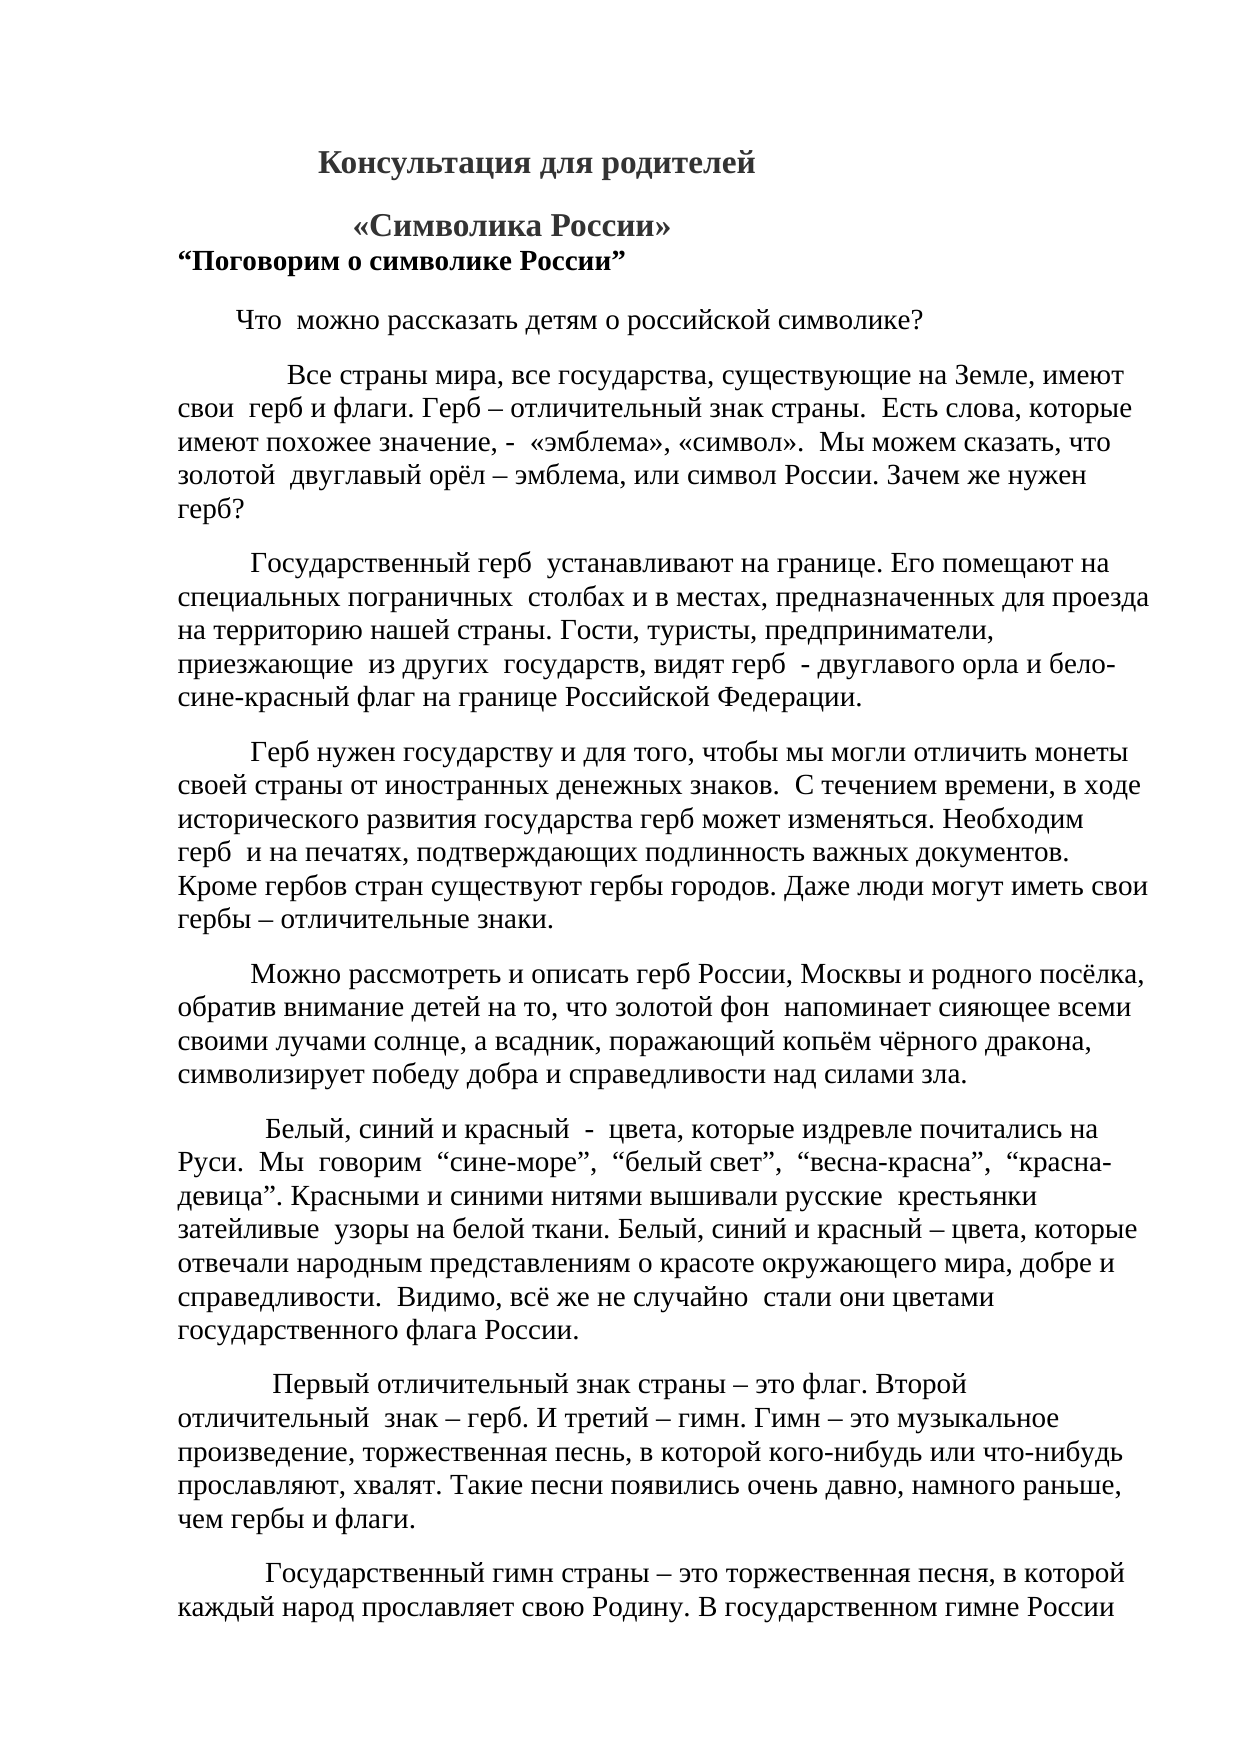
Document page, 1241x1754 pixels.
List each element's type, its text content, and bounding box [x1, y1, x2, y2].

text Государственный герб устанавливают на границе. Его помещают на специальных пограничных столбах и в местах, предназначенных для проезда на территорию нашей страны. Гости, туристы, предприниматели, приезжающие из других государств, видят герб - двуглавого орла и бело-сине-красный флаг на границе Российской Федерации. [177, 545, 1152, 713]
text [177, 1555, 1152, 1622]
text Консультация для родителей [177, 118, 1152, 181]
text Что можно рассказать детям о российской символике? [177, 302, 1152, 336]
text “Поговорим о символике России” [177, 243, 1152, 277]
text Первый отличительный знак страны – это флаг. Второй отличительный знак – герб. И третий – гимн. Гимн – это музыкальное произведение, торжественная песнь, в которой кого-нибудь или что-нибудь прославляют, хвалят. Такие песни появились очень давно, намного раньше, чем гербы и флаги. [177, 1367, 1152, 1534]
text Все страны мира, все государства, существующие на Земле, имеют свои герб и флаги. Герб – отличительный знак страны. Есть слова, которые имеют похожее значение, - «эмблема», «символ». Мы можем сказать, что золотой двуглавый орёл – эмблема, или символ России. Зачем же нужен герб? [177, 357, 1152, 524]
text Герб нужен государству и для того, чтобы мы могли отличить монеты своей страны от иностранных денежных знаков. С течением времени, в ходе исторического развития государства герб может изменяться. Необходим герб и на печатях, подтверждающих подлинность важных документов. Кроме гербов стран существуют гербы городов. Даже люди могут иметь свои гербы – отличительные знаки. [177, 734, 1152, 935]
text «Символика России» [177, 181, 1152, 243]
text Можно рассмотреть и описать герб России, Москвы и родного посёлка, обратив внимание детей на то, что золотой фон напоминает сияющее всеми своими лучами солнце, а всадник, поражающий копьём чёрного дракона, символизирует победу добра и справедливости над силами зла. [177, 956, 1152, 1090]
text Белый, синий и красный - цвета, которые издревле почитались на Руси. Мы говорим “сине-море”, “белый свет”, “весна-красна”, “красна-девица”. Красными и синими нитями вышивали русские крестьянки затейливые узоры на белой ткани. Белый, синий и красный – цвета, которые отвечали народным представлениям о красоте окружающего мира, добре и справедливости. Видимо, всё же не случайно стали они цветами государственного флага России. [177, 1111, 1152, 1346]
